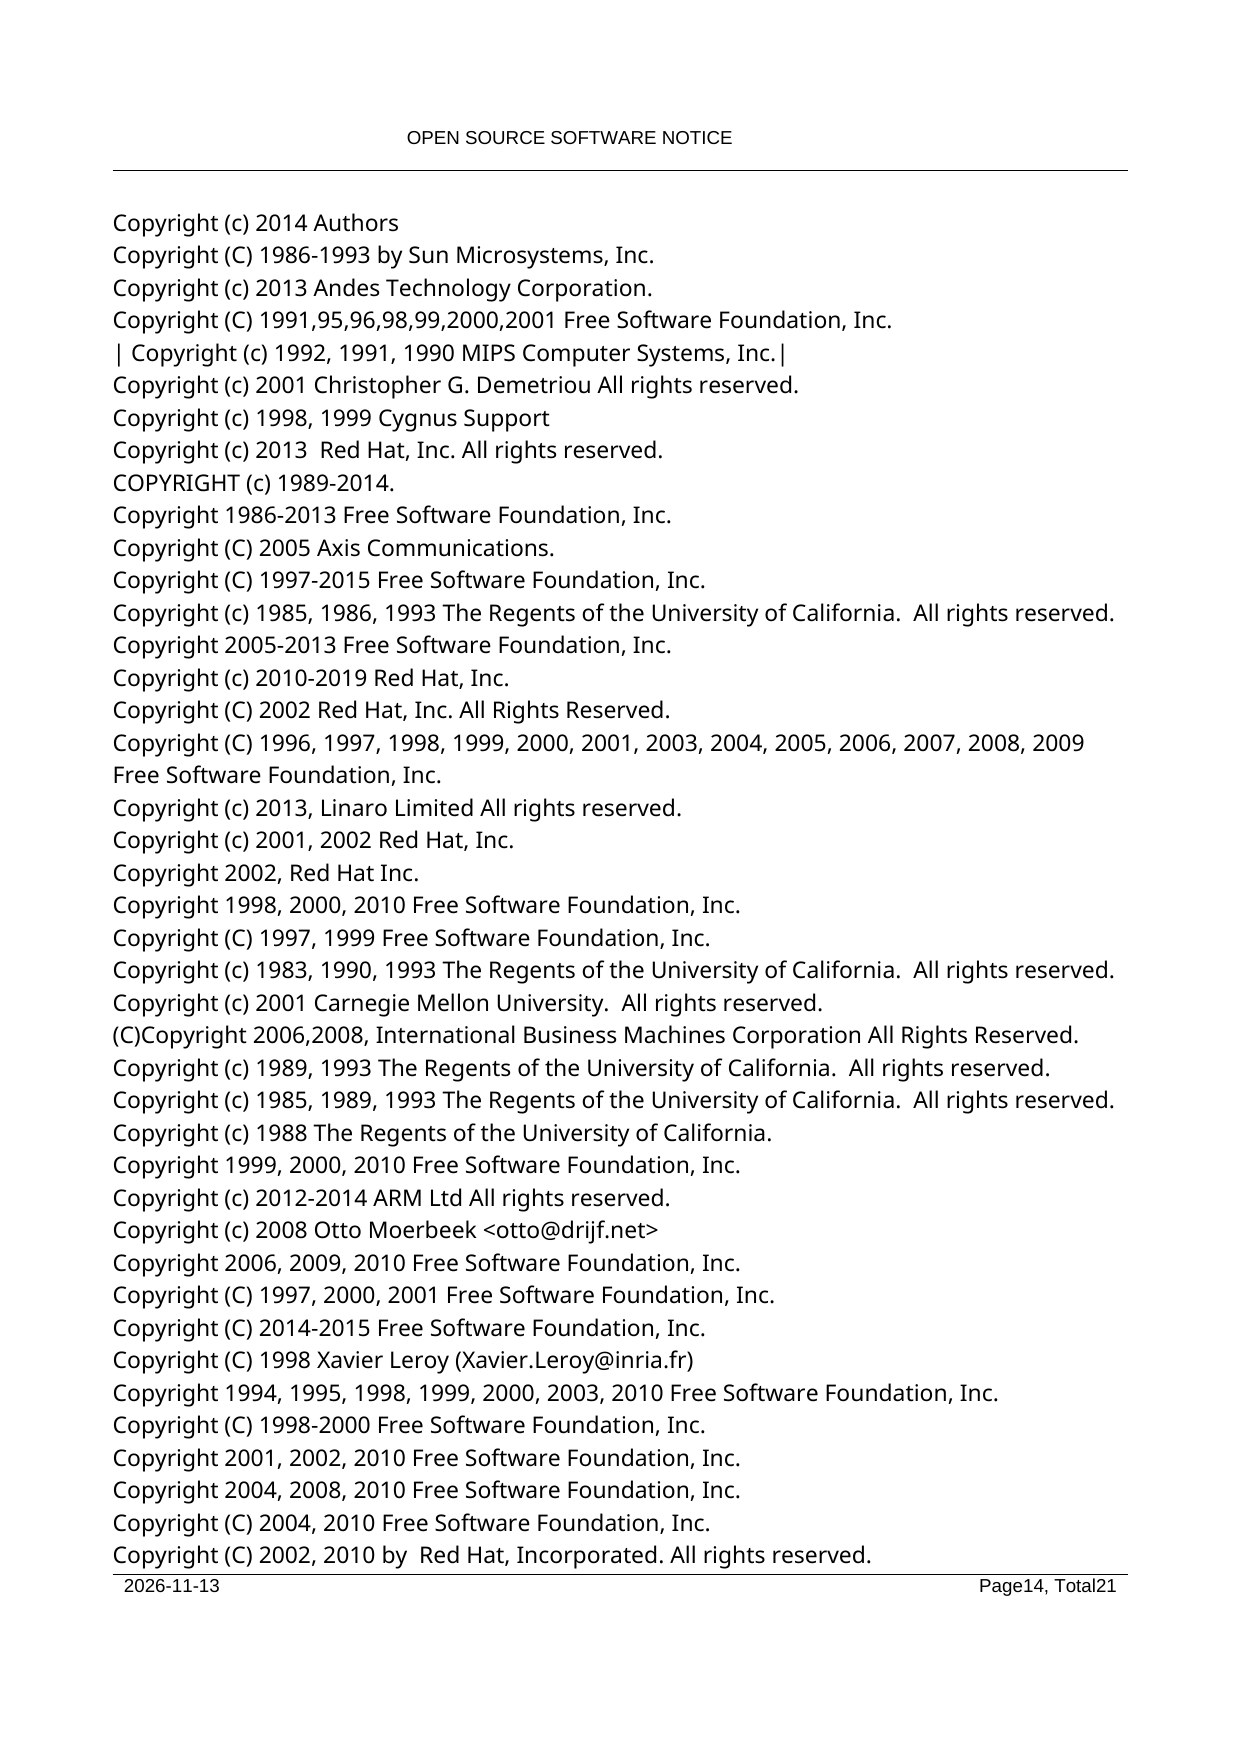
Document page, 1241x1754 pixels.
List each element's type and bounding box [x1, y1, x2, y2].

text [112, 206, 1128, 1571]
